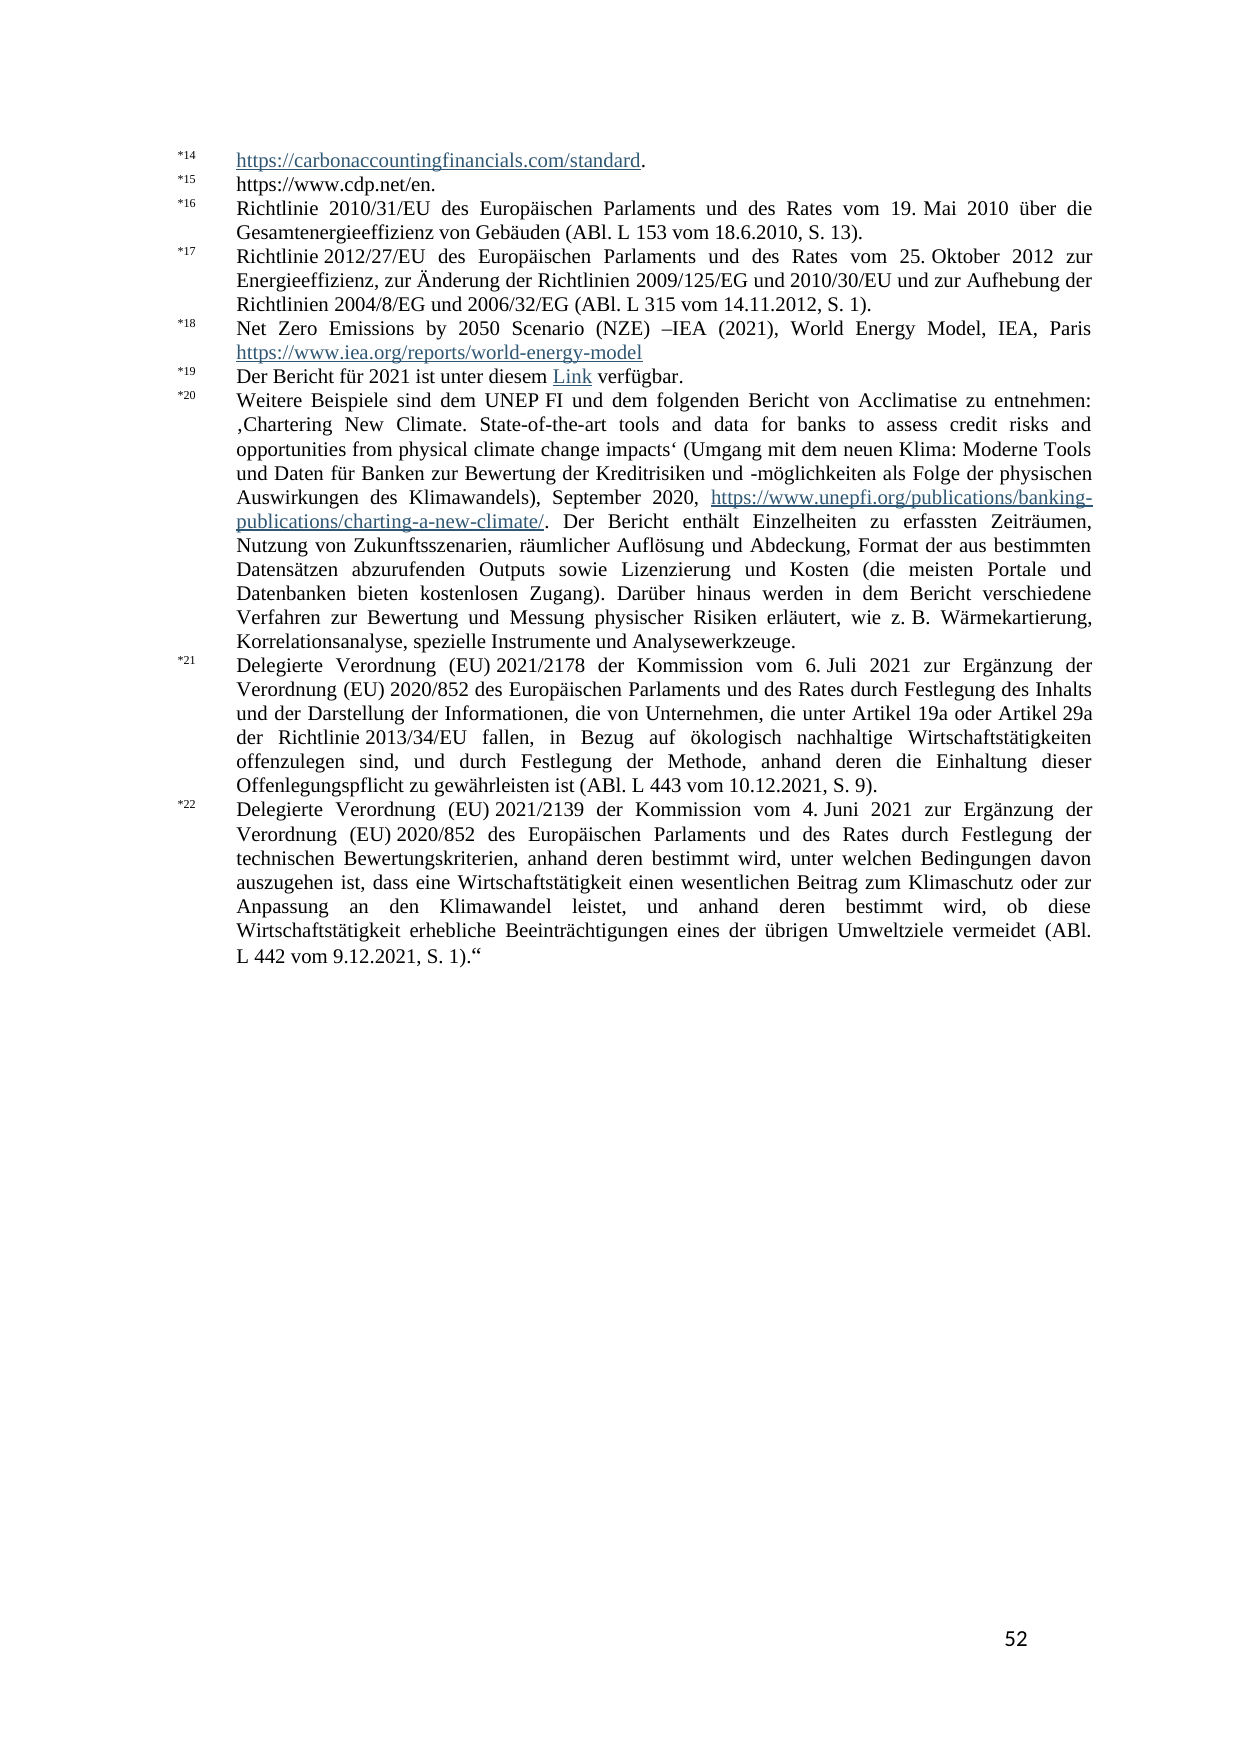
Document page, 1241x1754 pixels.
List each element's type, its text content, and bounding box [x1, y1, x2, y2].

text *18 Net Zero Emissions by 2050 Scenario (NZE) –IEA (2021), World Energy Model, IEA, Paris https://www.iea.org/reports/world-energy-model [177, 316, 1092, 364]
text *20 Weitere Beispiele sind dem UNEP FI und dem folgenden Bericht von Acclimatise zu entnehmen: ‚Chartering New Climate. State-of-the-art tools and data for banks to assess credit risks and opportunities from physical climate change impacts‘ (Umgang mit dem neuen Klima: Moderne Tools und Daten für Banken zur Bewertung der Kreditrisiken und -möglichkeiten als Folge der physischen Auswirkungen des Klimawandels), September 2020, https://www.unepfi.org/publications/banking-publications/charting-a-new-climate/. Der Bericht enthält Einzelheiten zu erfassten Zeiträumen, Nutzung von Zukunftsszenarien, räumlicher Auflösung und Abdeckung, Format der aus bestimmten Datensätzen abzurufenden Outputs sowie Lizenzierung und Kosten (die meisten Portale und Datenbanken bieten kostenlosen Zugang). Darüber hinaus werden in dem Bericht verschiedene Verfahren zur Bewertung und Messung physischer Risiken erläutert, wie z. B. Wärmekartierung, Korrelationsanalyse, spezielle Instrumente und Analysewerkzeuge. [177, 388, 1092, 653]
text *16 Richtlinie 2010/31/EU des Europäischen Parlaments und des Rates vom 19. Mai 2010 über die Gesamtenergieeffizienz von Gebäuden (ABl. L 153 vom 18.6.2010, S. 13). [177, 196, 1092, 244]
text *15 https://www.cdp.net/en. [177, 172, 1092, 196]
text *21 Delegierte Verordnung (EU) 2021/2178 der Kommission vom 6. Juli 2021 zur Ergänzung der Verordnung (EU) 2020/852 des Europäischen Parlaments und des Rates durch Festlegung des Inhalts und der Darstellung der Informationen, die von Unternehmen, die unter Artikel 19a oder Artikel 29a der Richtlinie 2013/34/EU fallen, in Bezug auf ökologisch nachhaltige Wirtschaftstätigkeiten offenzulegen sind, und durch Festlegung der Methode, anhand deren die Einhaltung dieser Offenlegungspflicht zu gewährleisten ist (ABl. L 443 vom 10.12.2021, S. 9). [177, 653, 1092, 797]
text *19 Der Bericht für 2021 ist unter diesem Link verfügbar. [177, 364, 1092, 388]
text *17 Richtlinie 2012/27/EU des Europäischen Parlaments und des Rates vom 25. Oktober 2012 zur Energieeffizienz, zur Änderung der Richtlinien 2009/125/EG und 2010/30/EU und zur Aufhebung der Richtlinien 2004/8/EG und 2006/32/EG (ABl. L 315 vom 14.11.2012, S. 1). [177, 244, 1092, 316]
text *22 Delegierte Verordnung (EU) 2021/2139 der Kommission vom 4. Juni 2021 zur Ergänzung der Verordnung (EU) 2020/852 des Europäischen Parlaments und des Rates durch Festlegung der technischen Bewertungskriterien, anhand deren bestimmt wird, unter welchen Bedingungen davon auszugehen ist, dass eine Wirtschaftstätigkeit einen wesentlichen Beitrag zum Klimaschutz oder zur Anpassung an den Klimawandel leistet, und anhand deren bestimmt wird, ob diese Wirtschaftstätigkeit erhebliche Beeinträchtigungen eines der übrigen Umweltziele vermeidet (ABl. L 442 vom 9.12.2021, S. 1).“ [177, 797, 1092, 968]
text *14 https://carbonaccountingfinancials.com/standard. [177, 148, 1092, 172]
